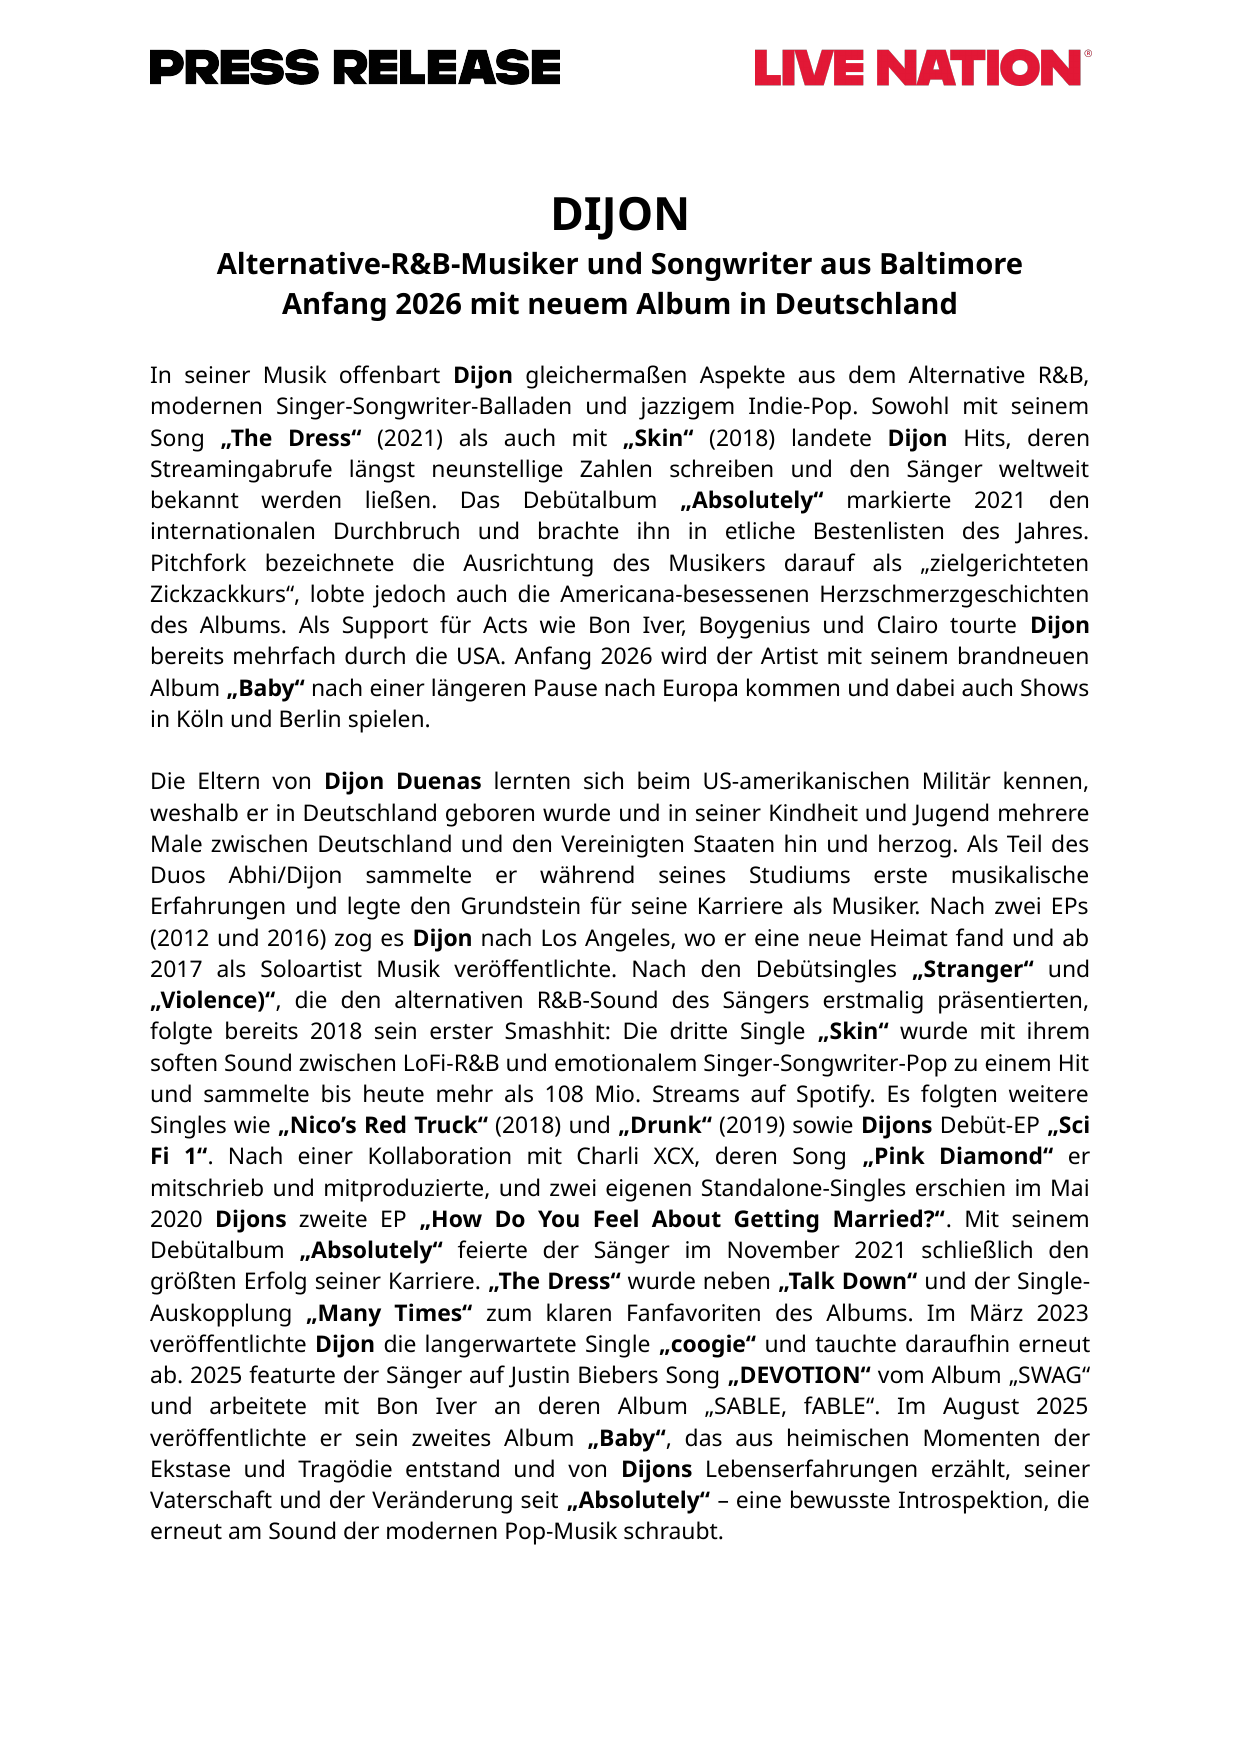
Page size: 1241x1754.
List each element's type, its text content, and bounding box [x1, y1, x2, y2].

title DIJON [150, 181, 1090, 244]
text In seiner Musik offenbart Dijon gleichermaßen Aspekte aus dem Alternative R&B, modernen Singer-Songwriter-Balladen und jazzigem Indie-Pop. Sowohl mit seinem Song „The Dress“ (2021) als auch mit „Skin“ (2018) landete Dijon Hits, deren Streamingabrufe längst neunstellige Zahlen schreiben und den Sänger weltweit bekannt werden ließen. Das Debütalbum „Absolutely“ markierte 2021 den internationalen Durchbruch und brachte ihn in etliche Bestenlisten des Jahres. Pitchfork bezeichnete die Ausrichtung des Musikers darauf als „zielgerichteten Zickzackkurs“, lobte jedoch auch die Americana-besessenen Herzschmerzgeschichten des Albums. Als Support für Acts wie Bon Iver, Boygenius und Clairo tourte Dijon bereits mehrfach durch die USA. Anfang 2026 wird der Artist mit seinem brandneuen Album „Baby“ nach einer längeren Pause nach Europa kommen und dabei auch Shows in Köln und Berlin spielen. [150, 359, 1090, 734]
picture [755, 49, 1092, 86]
text Die Eltern von Dijon Duenas lernten sich beim US-amerikanischen Militär kennen, weshalb er in Deutschland geboren wurde und in seiner Kindheit und Jugend mehrere Male zwischen Deutschland und den Vereinigten Staaten hin und herzog. Als Teil des Duos Abhi/Dijon sammelte er während seines Studiums erste musikalische Erfahrungen und legte den Grundstein für seine Karriere als Musiker. Nach zwei EPs (2012 und 2016) zog es Dijon nach Los Angeles, wo er eine neue Heimat fand und ab 2017 als Soloartist Musik veröffentlichte. Nach den Debütsingles „Stranger“ und „Violence)“, die den alternativen R&B-Sound des Sängers erstmalig präsentierten, folgte bereits 2018 sein erster Smashhit: Die dritte Single „Skin“ wurde mit ihrem soften Sound zwischen LoFi-R&B und emotionalem Singer-Songwriter-Pop zu einem Hit und sammelte bis heute mehr als 108 Mio. Streams auf Spotify. Es folgten weitere Singles wie „Nico’s Red Truck“ (2018) und „Drunk“ (2019) sowie Dijons Debüt-EP „Sci Fi 1“. Nach einer Kollaboration mit Charli XCX, deren Song „Pink Diamond“ er mitschrieb und mitproduzierte, und zwei eigenen Standalone-Singles erschien im Mai 2020 Dijons zweite EP „How Do You Feel About Getting Married?“. Mit seinem Debütalbum „Absolutely“ feierte der Sänger im November 2021 schließlich den größten Erfolg seiner Karriere. „The Dress“ wurde neben „Talk Down“ und der Single-Auskopplung „Many Times“ zum klaren Fanfavoriten des Albums. Im März 2023 veröffentlichte Dijon die langerwartete Single „coogie“ und tauchte daraufhin erneut ab. 2025 featurte der Sänger auf Justin Biebers Song „DEVOTION“ vom Album „SWAG“ und arbeitete mit Bon Iver an deren Album „SABLE, fABLE“. Im August 2025 veröffentlichte er sein zweites Album „Baby“, das aus heimischen Momenten der Ekstase und Tragödie entstand und von Dijons Lebenserfahrungen erzählt, seiner Vaterschaft und der Veränderung seit „Absolutely“ – eine bewusste Introspektion, die erneut am Sound der modernen Pop-Musik schraubt. [150, 765, 1090, 1546]
text Alternative-R&B-Musiker und Songwriter aus Baltimore [150, 244, 1090, 283]
text Anfang 2026 mit neuem Album in Deutschland [150, 283, 1090, 323]
picture [150, 49, 560, 85]
